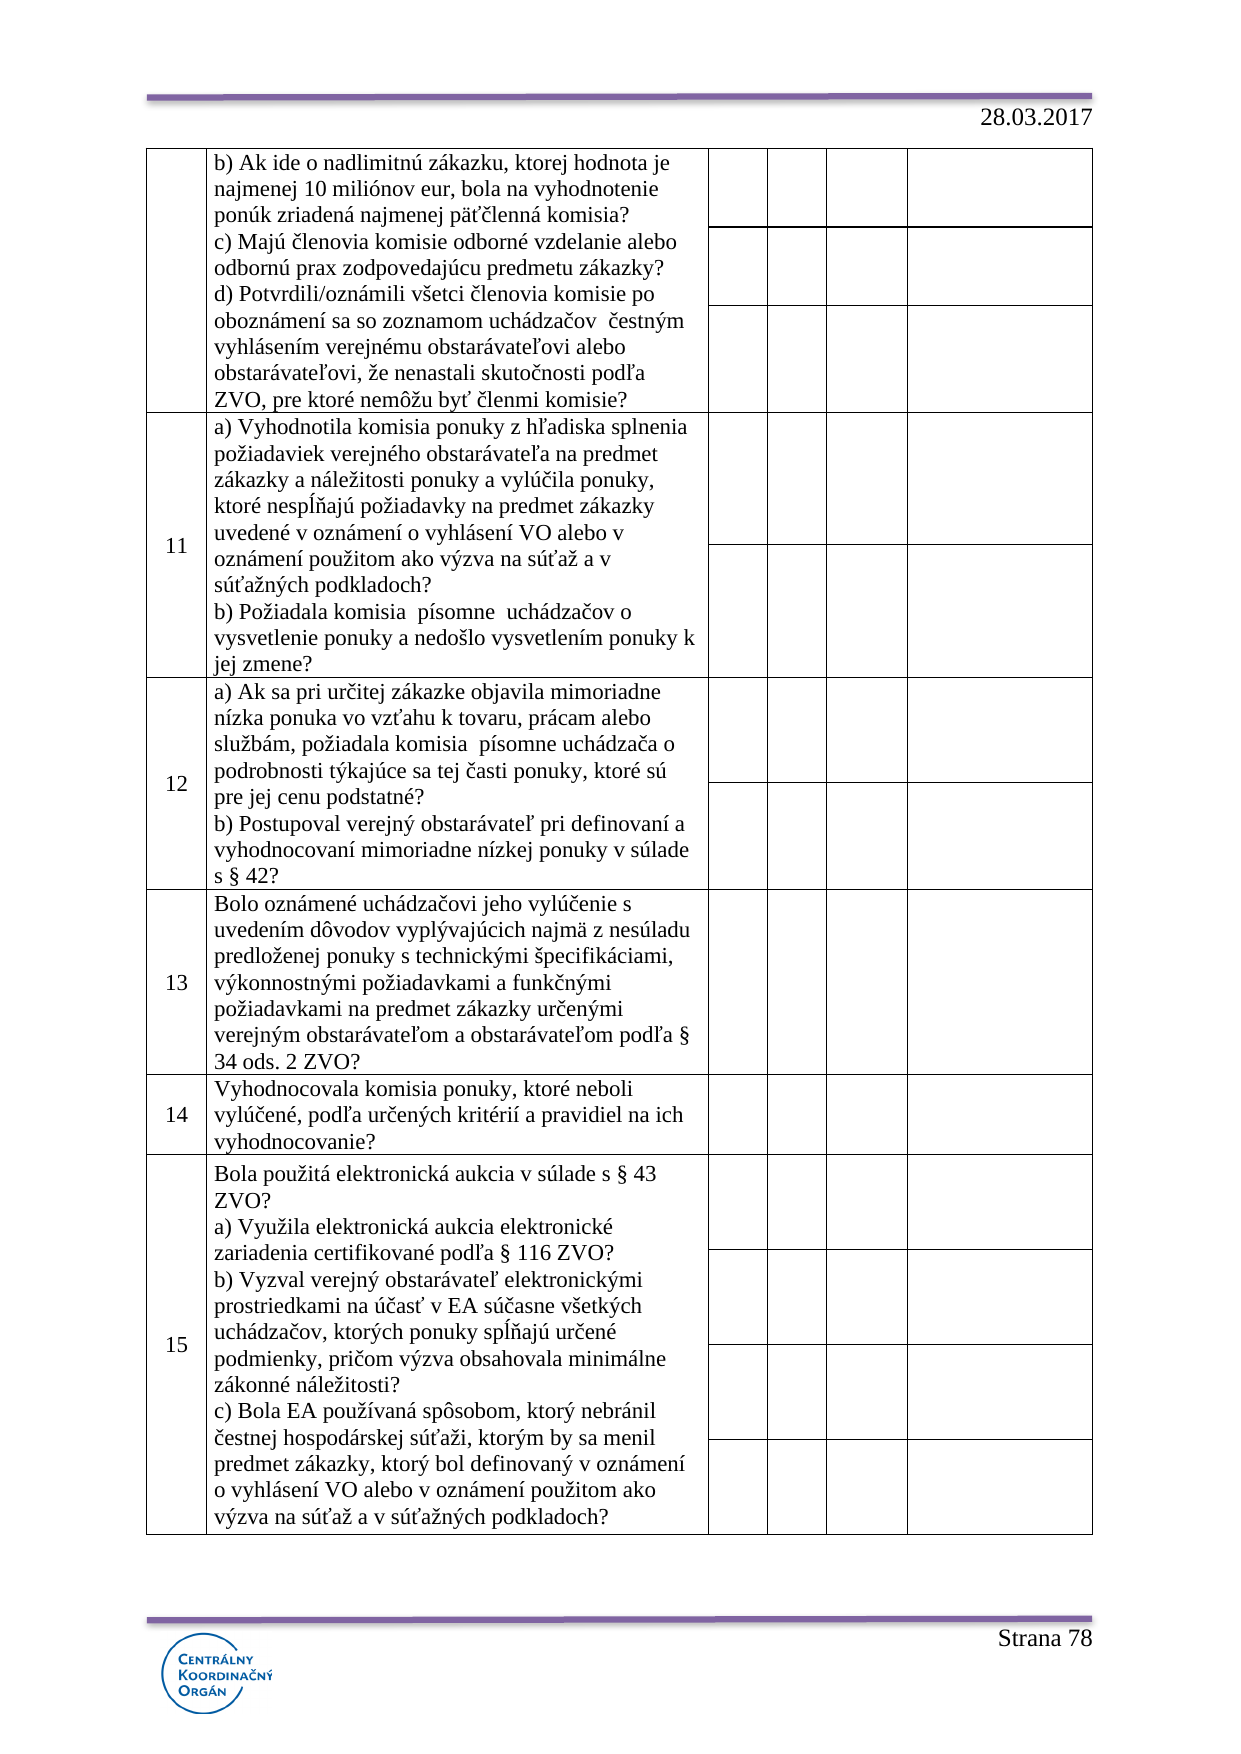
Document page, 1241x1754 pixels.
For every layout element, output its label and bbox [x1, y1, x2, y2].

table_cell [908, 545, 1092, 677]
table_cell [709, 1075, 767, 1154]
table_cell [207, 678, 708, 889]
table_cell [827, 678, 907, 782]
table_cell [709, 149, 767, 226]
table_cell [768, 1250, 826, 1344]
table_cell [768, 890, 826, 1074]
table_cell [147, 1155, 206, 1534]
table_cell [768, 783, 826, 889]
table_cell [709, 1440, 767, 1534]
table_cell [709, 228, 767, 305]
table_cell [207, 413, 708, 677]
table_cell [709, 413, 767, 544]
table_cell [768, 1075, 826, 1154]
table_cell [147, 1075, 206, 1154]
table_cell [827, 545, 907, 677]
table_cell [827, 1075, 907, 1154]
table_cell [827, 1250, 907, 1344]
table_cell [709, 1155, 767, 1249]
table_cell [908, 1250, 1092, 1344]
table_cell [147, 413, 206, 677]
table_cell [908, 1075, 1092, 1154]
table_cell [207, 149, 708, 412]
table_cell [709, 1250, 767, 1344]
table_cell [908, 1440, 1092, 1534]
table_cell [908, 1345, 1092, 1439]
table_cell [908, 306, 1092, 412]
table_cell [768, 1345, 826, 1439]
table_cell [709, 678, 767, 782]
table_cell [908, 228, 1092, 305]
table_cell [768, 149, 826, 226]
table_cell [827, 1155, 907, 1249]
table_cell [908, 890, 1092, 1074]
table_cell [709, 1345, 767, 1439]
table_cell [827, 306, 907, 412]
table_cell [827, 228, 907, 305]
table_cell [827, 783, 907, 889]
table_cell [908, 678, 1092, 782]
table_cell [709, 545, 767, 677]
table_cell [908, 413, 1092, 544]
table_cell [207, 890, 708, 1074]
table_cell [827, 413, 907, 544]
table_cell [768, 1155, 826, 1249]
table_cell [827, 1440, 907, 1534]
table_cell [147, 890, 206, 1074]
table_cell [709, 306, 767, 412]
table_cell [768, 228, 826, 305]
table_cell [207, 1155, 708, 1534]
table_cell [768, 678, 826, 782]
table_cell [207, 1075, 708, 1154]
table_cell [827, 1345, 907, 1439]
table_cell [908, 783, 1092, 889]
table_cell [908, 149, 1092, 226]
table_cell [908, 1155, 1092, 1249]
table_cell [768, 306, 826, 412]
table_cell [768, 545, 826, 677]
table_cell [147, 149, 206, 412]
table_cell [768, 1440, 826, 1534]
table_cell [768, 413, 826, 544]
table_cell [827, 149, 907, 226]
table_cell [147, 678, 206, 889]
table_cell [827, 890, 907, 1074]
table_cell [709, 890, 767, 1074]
picture [159, 1631, 272, 1713]
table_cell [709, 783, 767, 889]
